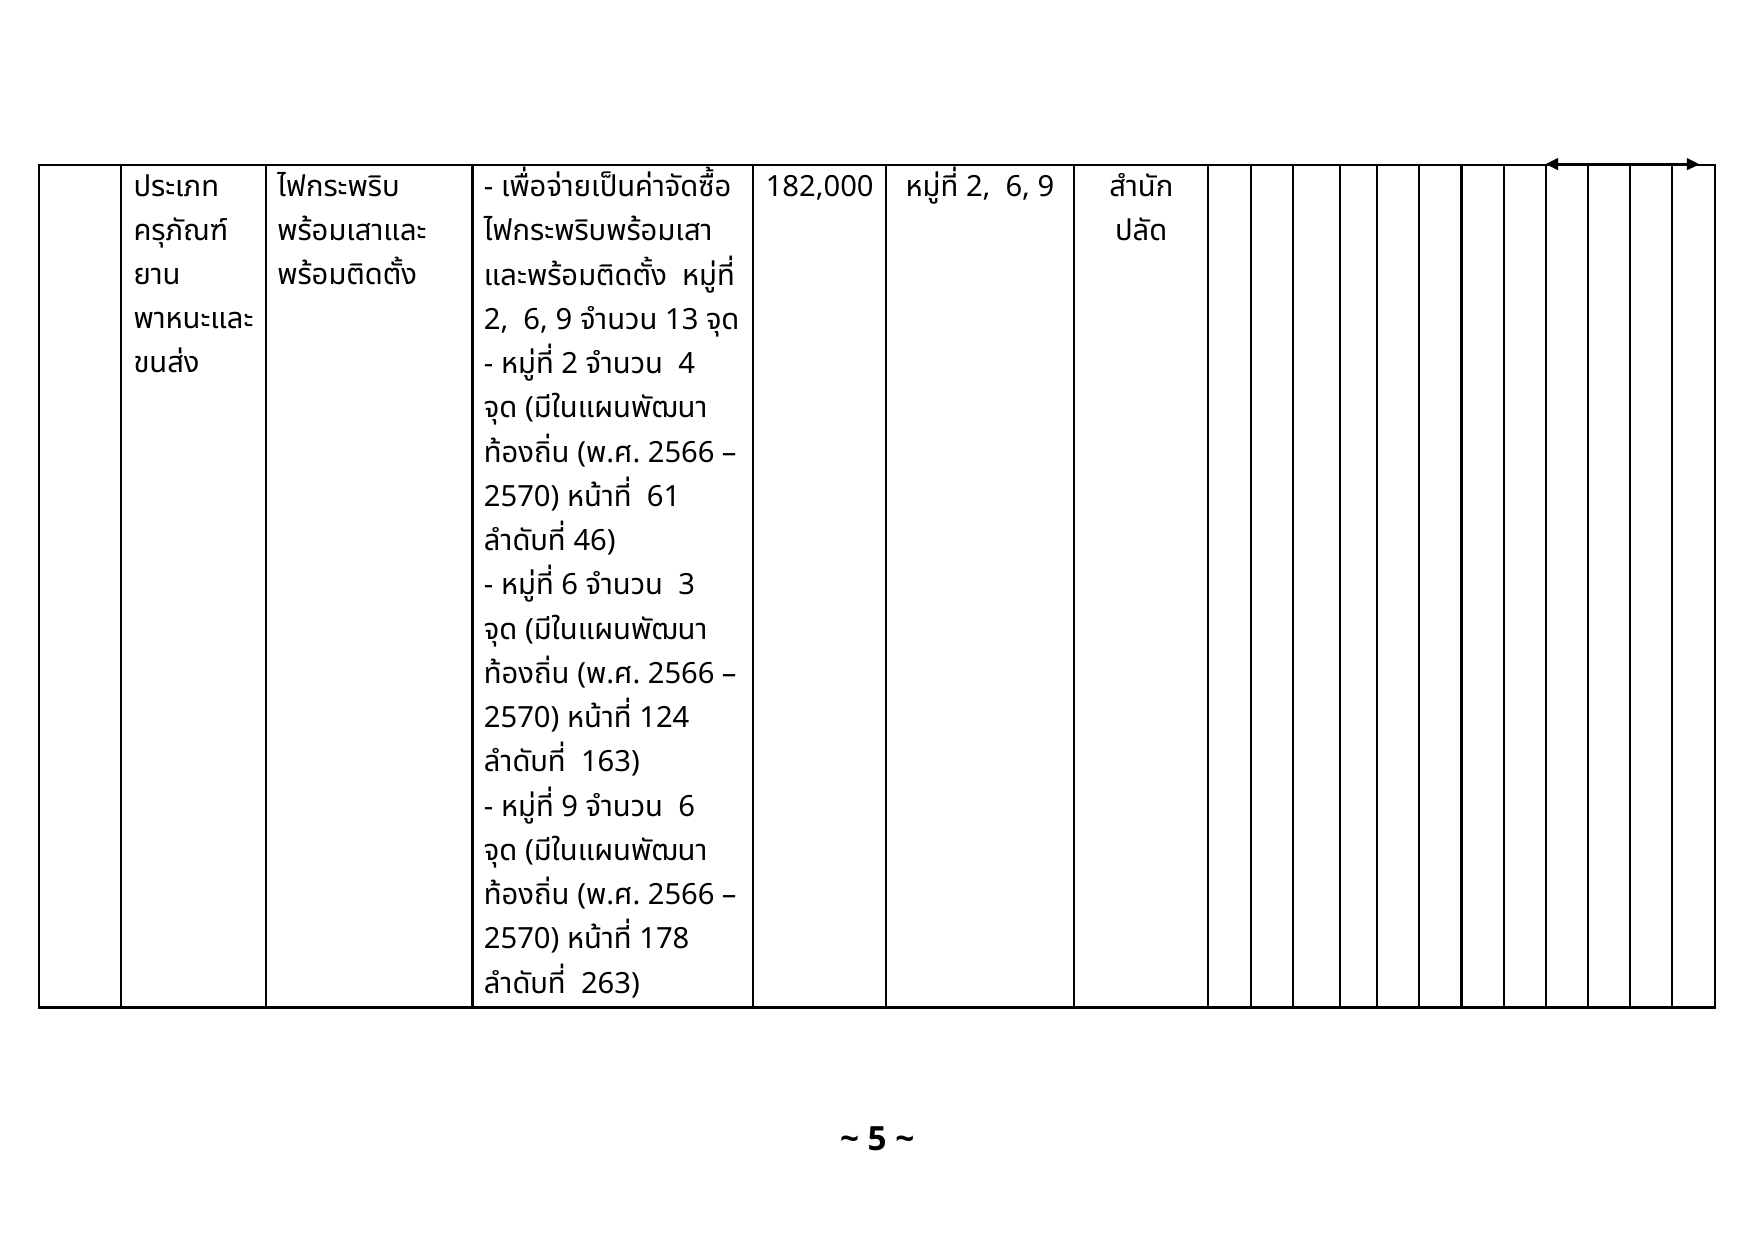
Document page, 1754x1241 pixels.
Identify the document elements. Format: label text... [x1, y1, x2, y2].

table_cell - เพื่อจ่ายเป็นค่าจัดซื้อไฟกระพริบพร้อมเสาและพร้อมติดตั้ง หมู่ที่ 2, 6, 9 จำนวน 13 จุด - หมู่ที่ 2 จำนวน 4 จุด (มีในแผนพัฒนาท้องถิ่น (พ.ศ. 2566 – 2570) หน้าที่ 61 ลำดับที่ 46) - หมู่ที่ 6 จำนวน 3 จุด (มีในแผนพัฒนาท้องถิ่น (พ.ศ. 2566 – 2570) หน้าที่ 124 ลำดับที่ 163) - หมู่ที่ 9 จำนวน 6 จุด (มีในแผนพัฒนาท้องถิ่น (พ.ศ. 2566 – 2570) หน้าที่ 178 ลำดับที่ 263) [474, 166, 752, 1006]
table_cell 182,000 [754, 166, 885, 1006]
table_cell [1209, 166, 1250, 1006]
table_cell หมู่ที่ 2, 6, 9 [887, 166, 1073, 1006]
table_cell [1378, 166, 1418, 1006]
table_cell [1589, 166, 1629, 1006]
table_cell ไฟกระพริบพร้อมเสาและพร้อมติดตั้ง [267, 166, 471, 1006]
table_cell [1294, 166, 1339, 1006]
table_cell [1505, 166, 1545, 1006]
table_cell [1463, 166, 1503, 1006]
table_cell [1673, 166, 1714, 1006]
table_cell [1341, 166, 1376, 1006]
table_cell ประเภทครุภัณฑ์ยานพาหนะและขนส่ง [122, 166, 265, 1006]
table_cell [1420, 166, 1460, 1006]
table_cell [40, 166, 120, 1006]
table_cell [1547, 166, 1587, 1006]
table_cell สำนักปลัด [1075, 166, 1207, 1006]
table_cell [1252, 166, 1292, 1006]
table_cell [1631, 166, 1671, 1006]
